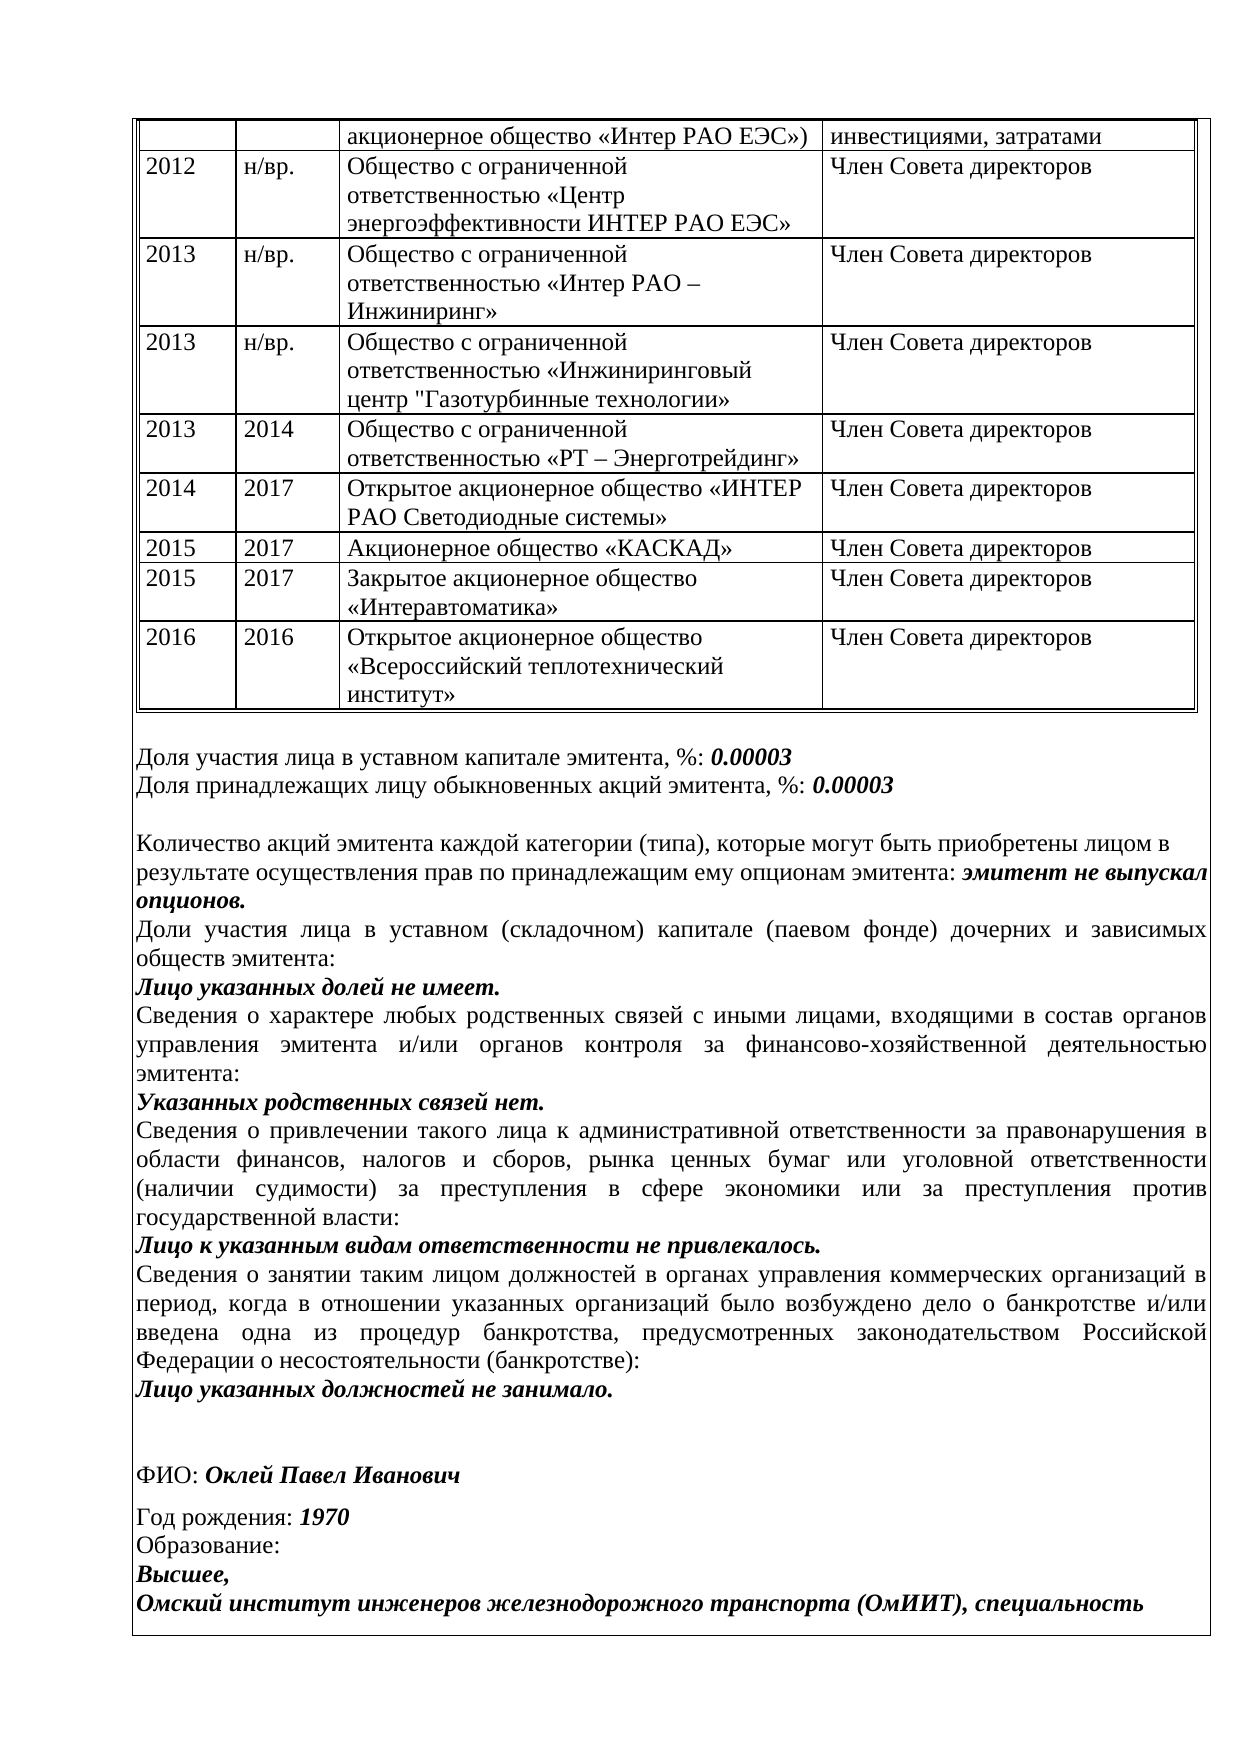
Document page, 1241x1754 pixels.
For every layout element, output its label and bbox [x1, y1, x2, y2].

table_cell [133, 119, 1210, 1635]
